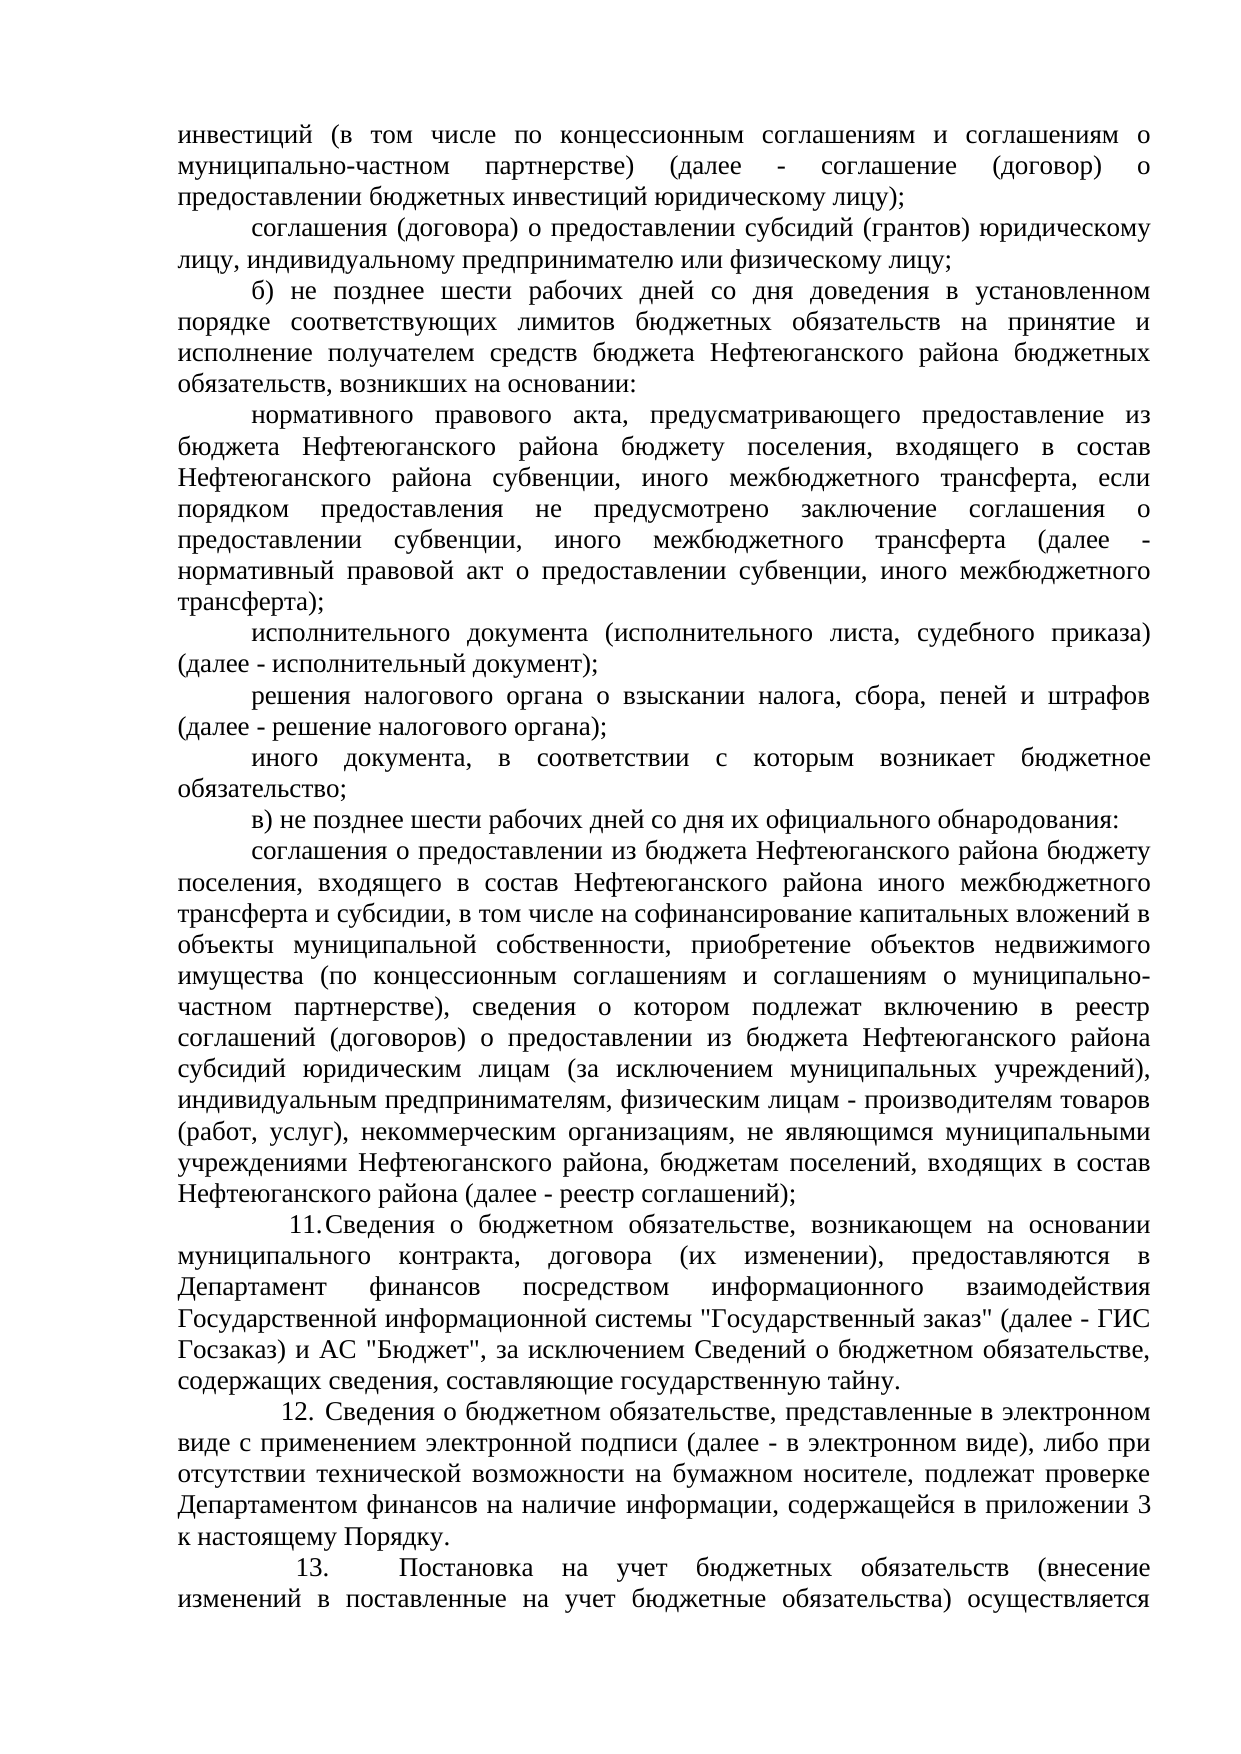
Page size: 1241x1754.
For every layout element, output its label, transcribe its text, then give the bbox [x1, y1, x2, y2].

text в) не позднее шести рабочих дней со дня их официального обнародования: [177, 803, 1152, 834]
text исполнительного документа (исполнительного листа, судебного приказа) (далее - исполнительный документ); [177, 616, 1152, 679]
text иного документа, в соответствии с которым возникает бюджетное обязательство; [177, 741, 1152, 803]
list Сведения о бюджетном обязательстве, возникающем на основании муниципального контракта, договора (их изменении), предоставляются в Департамент финансов посредством информационного взаимодействия Государственной информационной системы "Государственный заказ" (далее - ГИС Госзаказ) и АС "Бюджет", за исключением Сведений о бюджетном обязательстве, содержащих сведения, составляющие государственную тайну. [177, 1208, 1152, 1395]
text нормативного правового акта, предусматривающего предоставление из бюджета Нефтеюганского района бюджету поселения, входящего в состав Нефтеюганского района субвенции, иного межбюджетного трансферта, если порядком предоставления не предусмотрено заключение соглашения о предоставлении субвенции, иного межбюджетного трансферта (далее - нормативный правовой акт о предоставлении субвенции, иного межбюджетного трансферта); [177, 398, 1152, 616]
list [177, 1551, 1152, 1613]
text б) не позднее шести рабочих дней со дня доведения в установленном порядке соответствующих лимитов бюджетных обязательств на принятие и исполнение получателем средств бюджета Нефтеюганского района бюджетных обязательств, возникших на основании: [177, 274, 1152, 398]
text соглашения о предоставлении из бюджета Нефтеюганского района бюджету поселения, входящего в состав Нефтеюганского района иного межбюджетного трансферта и субсидии, в том числе на софинансирование капитальных вложений в объекты муниципальной собственности, приобретение объектов недвижимого имущества (по концессионным соглашениям и соглашениям о муниципально-частном партнерстве), сведения о котором подлежат включению в реестр соглашений (договоров) о предоставлении из бюджета Нефтеюганского района субсидий юридическим лицам (за исключением муниципальных учреждений), индивидуальным предпринимателям, физическим лицам - производителям товаров (работ, услуг), некоммерческим организациям, не являющимся муниципальными учреждениями Нефтеюганского района, бюджетам поселений, входящих в состав Нефтеюганского района (далее - реестр соглашений); [177, 834, 1152, 1208]
list Сведения о бюджетном обязательстве, представленные в электронном виде с применением электронной подписи (далее - в электронном виде), либо при отсутствии технической возможности на бумажном носителе, подлежат проверке Департаментом финансов на наличие информации, содержащейся в приложении 3 к настоящему Порядку. [177, 1395, 1152, 1551]
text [177, 118, 1152, 212]
text решения налогового органа о взыскании налога, сбора, пеней и штрафов (далее - решение налогового органа); [177, 679, 1152, 741]
text соглашения (договора) о предоставлении субсидий (грантов) юридическому лицу, индивидуальному предпринимателю или физическому лицу; [177, 212, 1152, 274]
